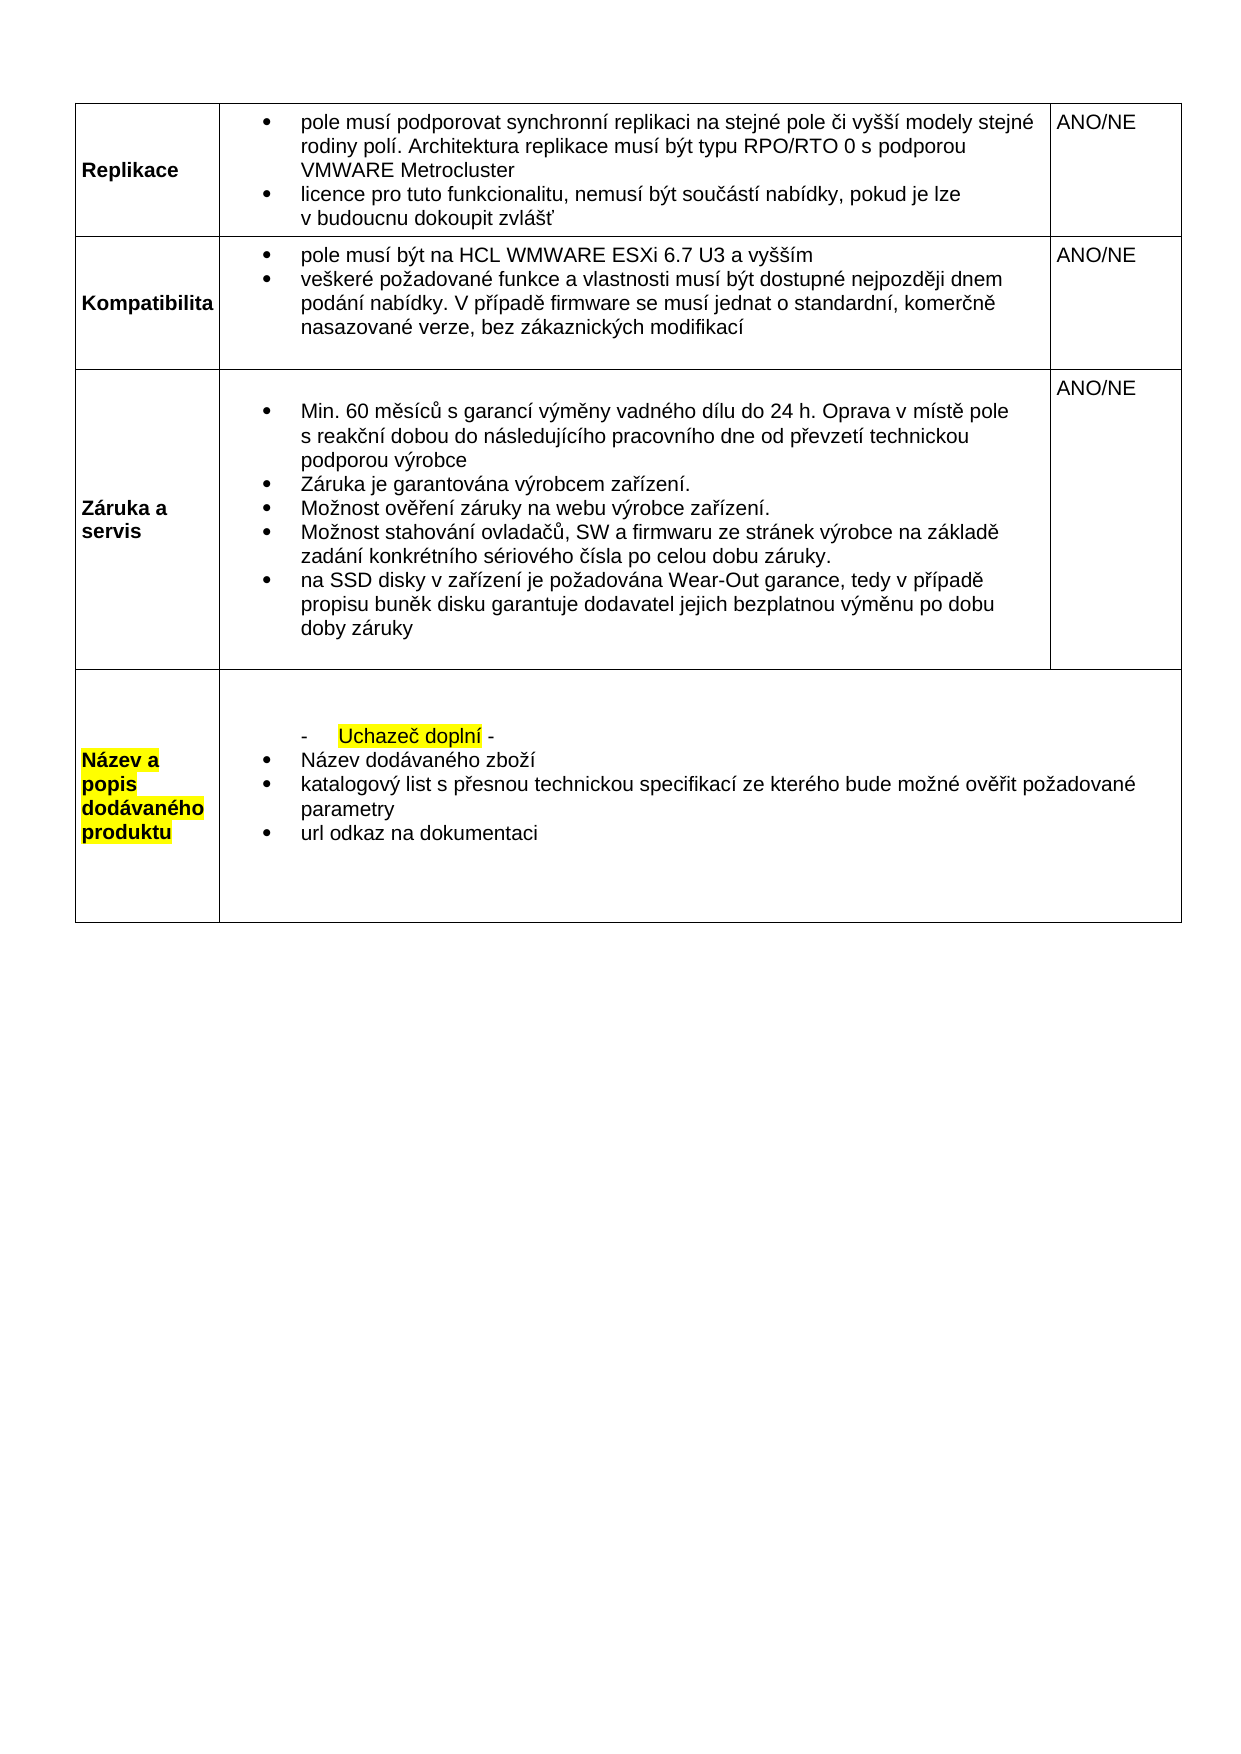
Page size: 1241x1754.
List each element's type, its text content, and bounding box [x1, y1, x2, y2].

table_cell Kompatibilita [76, 237, 219, 368]
table_cell Záruka a servis [76, 370, 219, 669]
table_cell Min. 60 měsíců s garancí výměny vadného dílu do 24 h. Oprava v místě pole s reakční dobou do následujícího pracovního dne od převzetí technickou podporou výrobce Záruka je garantována výrobcem zařízení. Možnost ověření záruky na webu výrobce zařízení. Možnost stahování ovladačů, SW a firmwaru ze stránek výrobce na základě zadání konkrétního sériového čísla po celou dobu záruky. na SSD disky v zařízení je požadována Wear-Out garance, tedy v případě propisu buněk disku garantuje dodavatel jejich bezplatnou výměnu po dobu doby záruky [220, 370, 1050, 669]
table_cell ANO/NE [1051, 370, 1181, 669]
table_cell Uchazeč doplní - Název dodávaného zboží katalogový list s přesnou technickou specifikací ze kterého bude možné ověřit požadované parametry url odkaz na dokumentaci [220, 670, 1181, 922]
table_cell pole musí být na HCL WMWARE ESXi 6.7 U3 a vyšším veškeré požadované funkce a vlastnosti musí být dostupné nejpozději dnem podání nabídky. V případě firmware se musí jednat o standardní, komerčně nasazované verze, bez zákaznických modifikací [220, 237, 1050, 368]
table_cell ANO/NE [1051, 104, 1181, 236]
table_cell Replikace [76, 104, 219, 236]
table_cell pole musí podporovat synchronní replikaci na stejné pole či vyšší modely stejné rodiny polí. Architektura replikace musí být typu RPO/RTO 0 s podporou VMWARE Metrocluster licence pro tuto funkcionalitu, nemusí být součástí nabídky, pokud je lze v budoucnu dokoupit zvlášť [220, 104, 1050, 236]
table_cell ANO/NE [1051, 237, 1181, 368]
table_cell Název a popis dodávaného produktu [76, 670, 219, 922]
